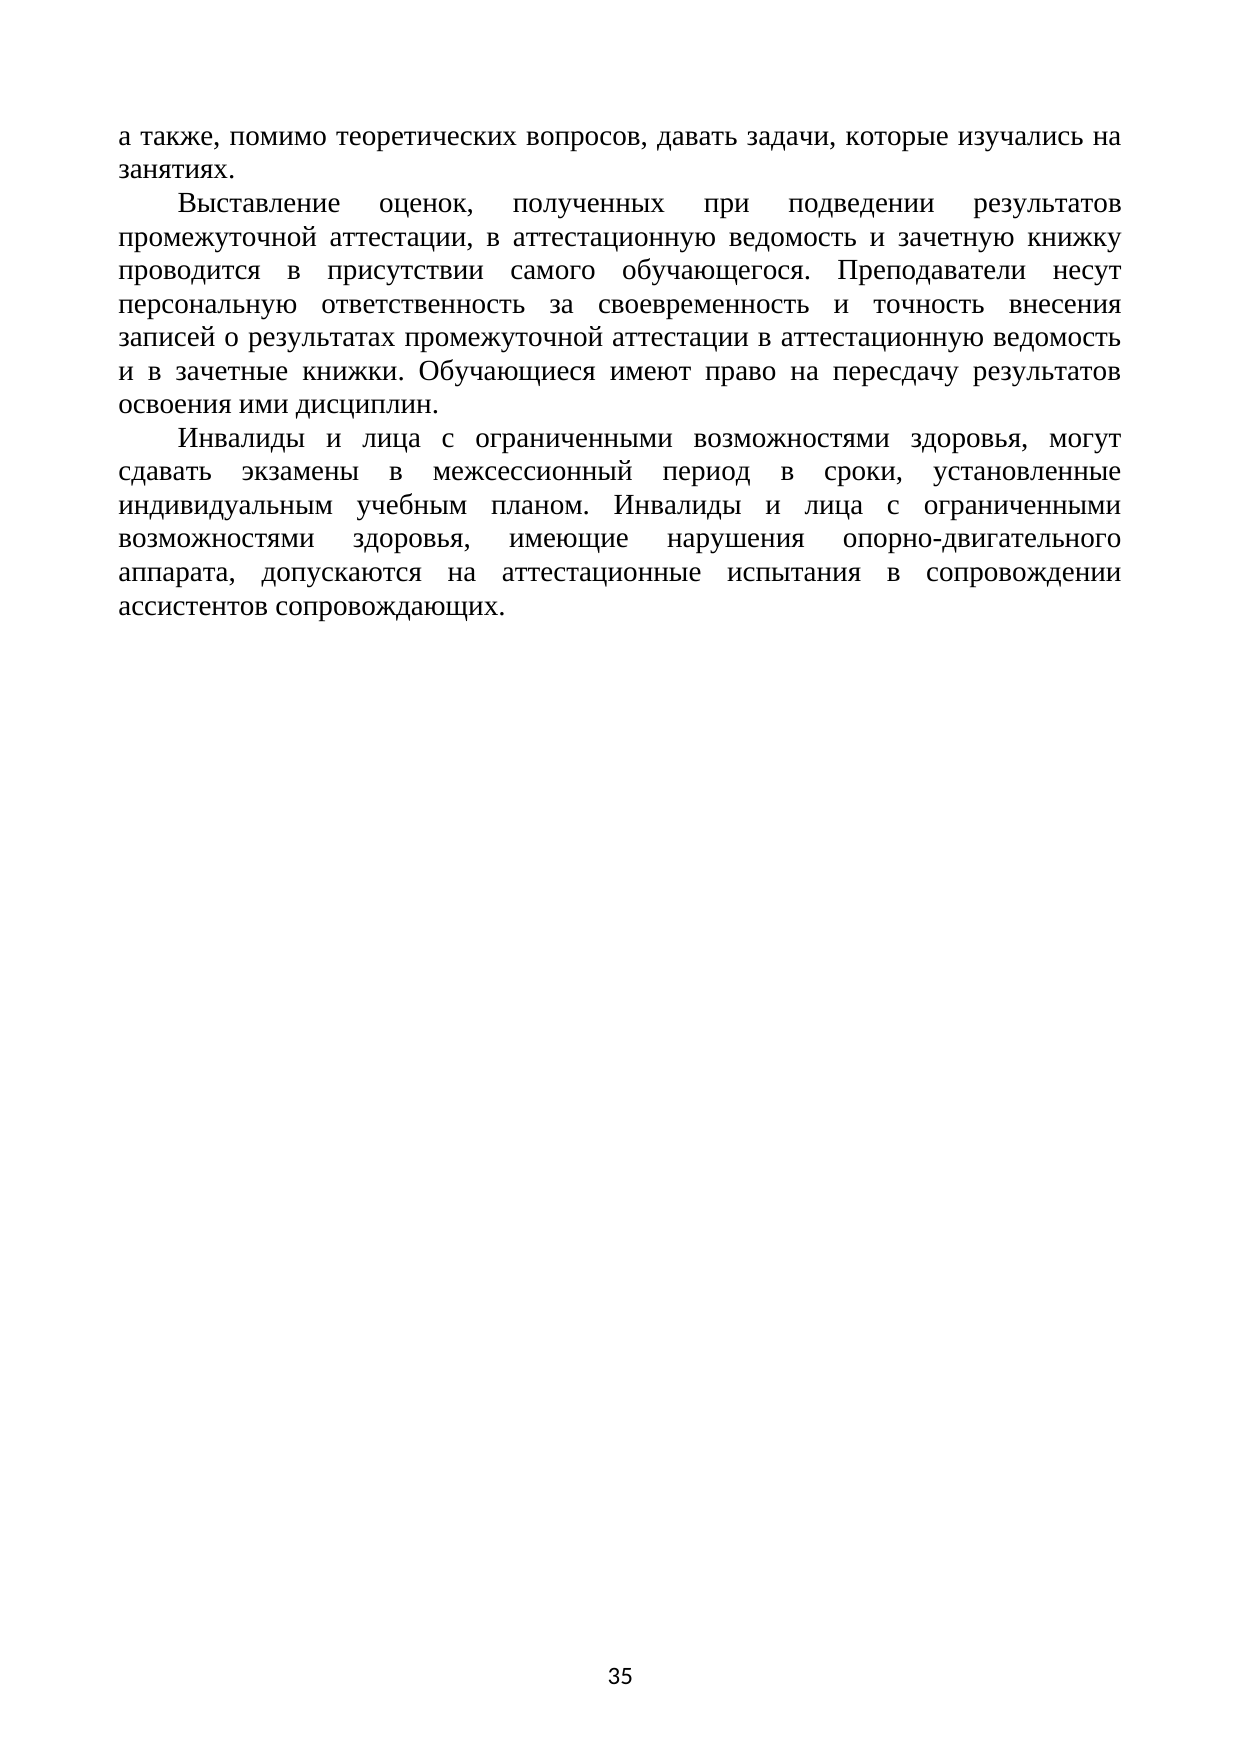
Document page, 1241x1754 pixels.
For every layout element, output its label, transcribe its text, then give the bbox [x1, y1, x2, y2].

text Инвалиды и лица с ограниченными возможностями здоровья, могут сдавать экзамены в межсессионный период в сроки, установленные индивидуальным учебным планом. Инвалиды и лица с ограниченными возможностями здоровья, имеющие нарушения опорно-двигательного аппарата, допускаются на аттестационные испытания в сопровождении ассистентов сопровождающих. [118, 420, 1122, 621]
text Выставление оценок, полученных при подведении результатов промежуточной аттестации, в аттестационную ведомость и зачетную книжку проводится в присутствии самого обучающегося. Преподаватели несут персональную ответственность за своевременность и точность внесения записей о результатах промежуточной аттестации в аттестационную ведомость и в зачетные книжки. Обучающиеся имеют право на пересдачу результатов освоения ими дисциплин. [118, 185, 1122, 420]
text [118, 118, 1122, 185]
